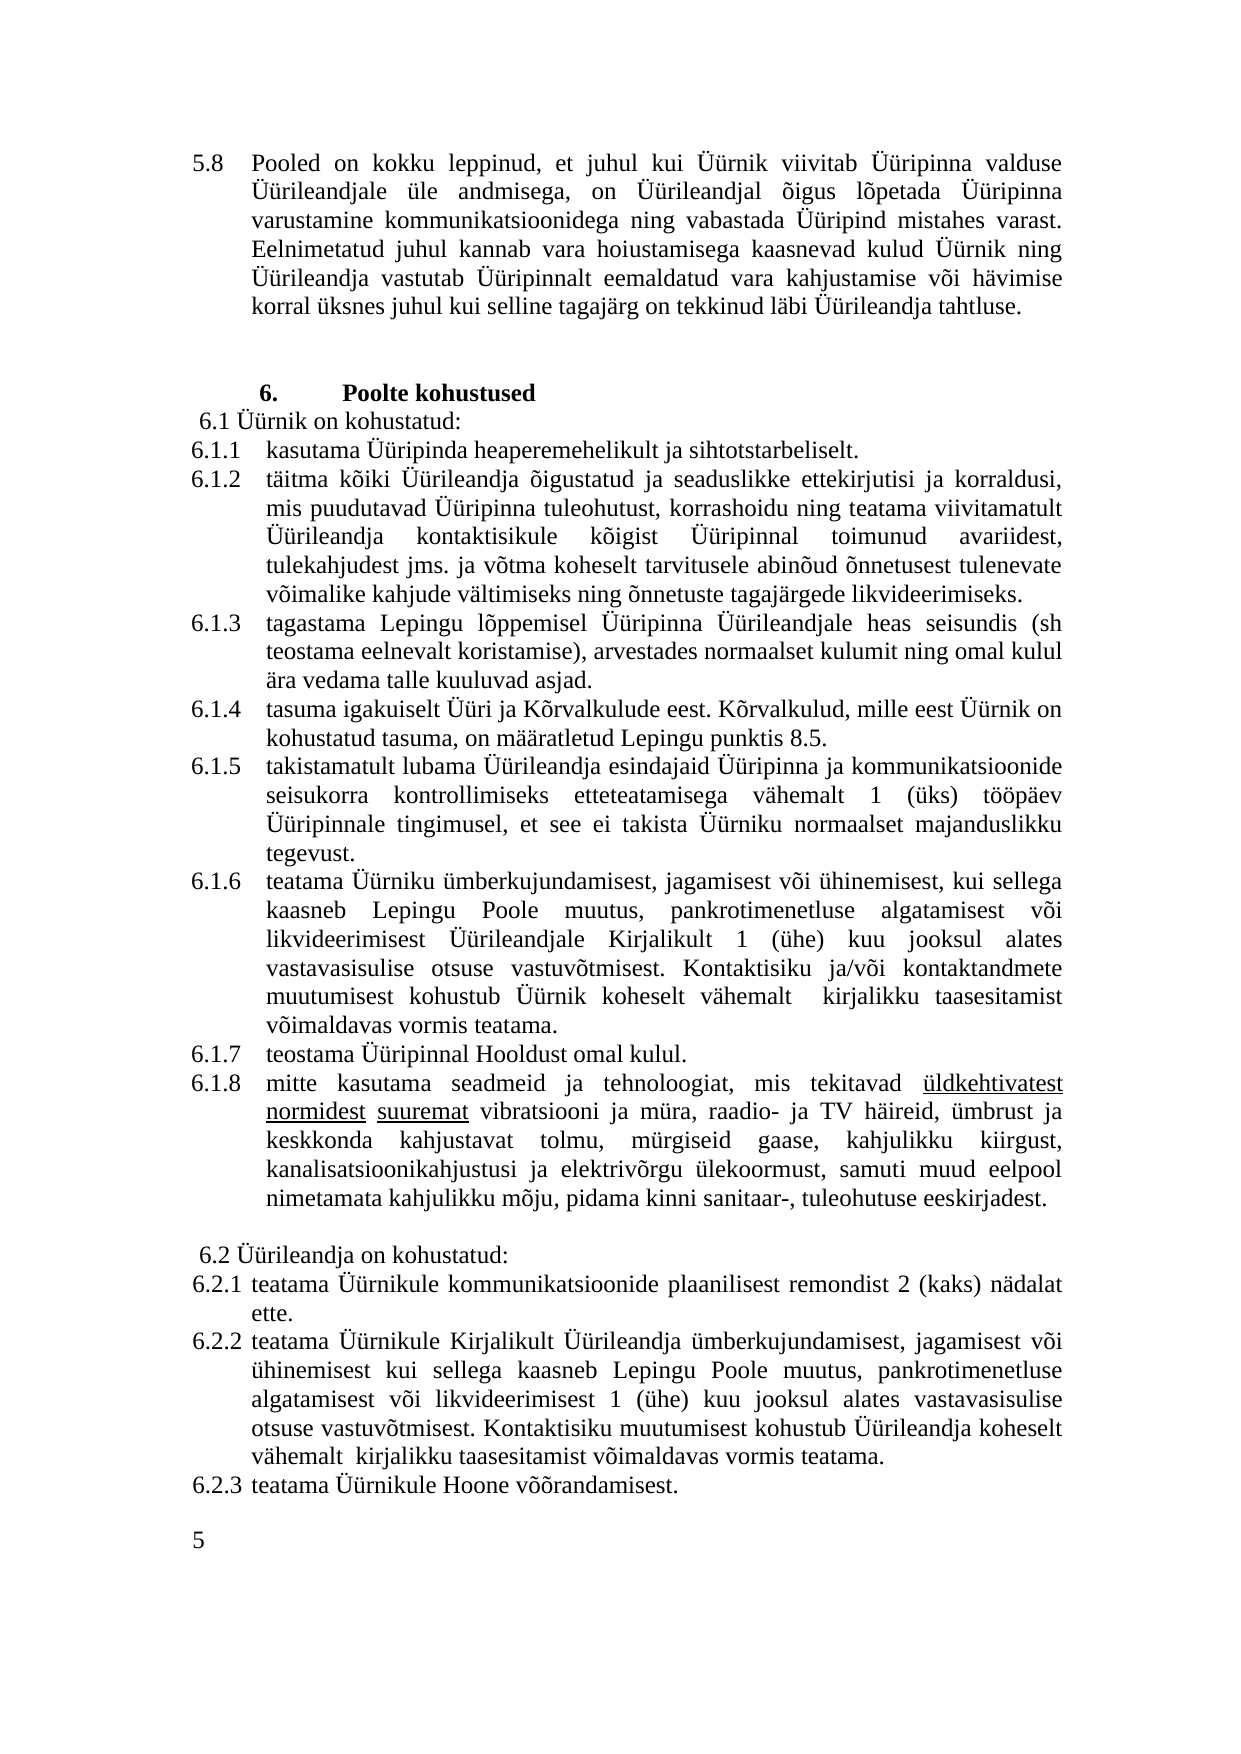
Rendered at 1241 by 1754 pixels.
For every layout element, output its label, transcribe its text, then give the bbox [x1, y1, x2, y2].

text 5.8 Pooled on kokku leppinud, et juhul kui Üürnik viivitab Üüripinna valduse Üürileandjale üle andmisega, on Üürileandjal õigus lõpetada Üüripinna varustamine kommunikatsioonidega ning vabastada Üüripind mistahes varast. Eelnimetatud juhul kannab vara hoiustamisega kaasnevad kulud Üürnik ning Üürileandja vastutab Üüripinnalt eemaldatud vara kahjustamise või hävimise korral üksnes juhul kui selline tagajärg on tekkinud läbi Üürileandja tahtluse. [192, 148, 1063, 320]
list Üürileandja on kohustatud: [199, 1240, 1063, 1269]
list teatama Üürniku ümberkujundamisest, jagamisest või ühinemisest, kui sellega kaasneb Lepingu Poole muutus, pankrotimenetluse algatamisest või likvideerimisest Üürileandjale Kirjalikult 1 (ühe) kuu jooksul alates vastavasisulise otsuse vastuvõtmisest. Kontaktisiku ja/või kontaktandmete muutumisest kohustub Üürnik koheselt vähemalt kirjalikku taasesitamist võimaldavas vormis teatama. [191, 866, 1063, 1039]
list mitte kasutama seadmeid ja tehnoloogiat, mis tekitavad üldkehtivatest normidest suuremat vibratsiooni ja müra, raadio- ja TV häireid, ümbrust ja keskkonda kahjustavat tolmu, mürgiseid gaase, kahjulikku kiirgust, kanalisatsioonikahjustusi ja elektrivõrgu ülekoormust, samuti muud eelpool nimetamata kahjulikku mõju, pidama kinni sanitaar-, tuleohutuse eeskirjadest. [191, 1068, 1063, 1211]
list teatama Üürnikule Kirjalikult Üürileandja ümberkujundamisest, jagamisest või ühinemisest kui sellega kaasneb Lepingu Poole muutus, pankrotimenetluse algatamisest või likvideerimisest 1 (ühe) kuu jooksul alates vastavasisulise otsuse vastuvõtmisest. Kontaktisiku muutumisest kohustub Üürileandja koheselt vähemalt kirjalikku taasesitamist võimaldavas vormis teatama. [192, 1326, 1063, 1470]
list tagastama Lepingu lõppemisel Üüripinna Üürileandjale heas seisundis (sh teostama eelnevalt koristamise), arvestades normaalset kulumit ning omal kulul ära vedama talle kuuluvad asjad. [191, 608, 1063, 694]
list Üürnik on kohustatud: [199, 406, 1063, 435]
list kasutama Üüripinda heaperemehelikult ja sihtotstarbeliselt. [191, 435, 1063, 464]
list teatama Üürnikule Hoone võõrandamisest. [192, 1470, 1063, 1499]
subtitle Poolte kohustused [259, 378, 1063, 406]
list takistamatult lubama Üürileandja esindajaid Üüripinna ja kommunikatsioonide seisukorra kontrollimiseks etteteatamisega vähemalt 1 (üks) tööpäev Üüripinnale tingimusel, et see ei takista Üürniku normaalset majanduslikku tegevust. [191, 751, 1063, 866]
list teatama Üürnikule kommunikatsioonide plaanilisest remondist 2 (kaks) nädalat ette. [192, 1269, 1063, 1326]
list täitma kõiki Üürileandja õigustatud ja seaduslikke ettekirjutisi ja korraldusi, mis puudutavad Üüripinna tuleohutust, korrashoidu ning teatama viivitamatult Üürileandja kontaktisikule kõigist Üüripinnal toimunud avariidest, tulekahjudest jms. ja võtma koheselt tarvitusele abinõud õnnetusest tulenevate võimalike kahjude vältimiseks ning õnnetuste tagajärgede likvideerimiseks. [191, 464, 1063, 608]
list teostama Üüripinnal Hooldust omal kulul. [191, 1039, 1063, 1068]
list tasuma igakuiselt Üüri ja Kõrvalkulude eest. Kõrvalkulud, mille eest Üürnik on kohustatud tasuma, on määratletud Lepingu punktis 8.5. [191, 694, 1063, 751]
